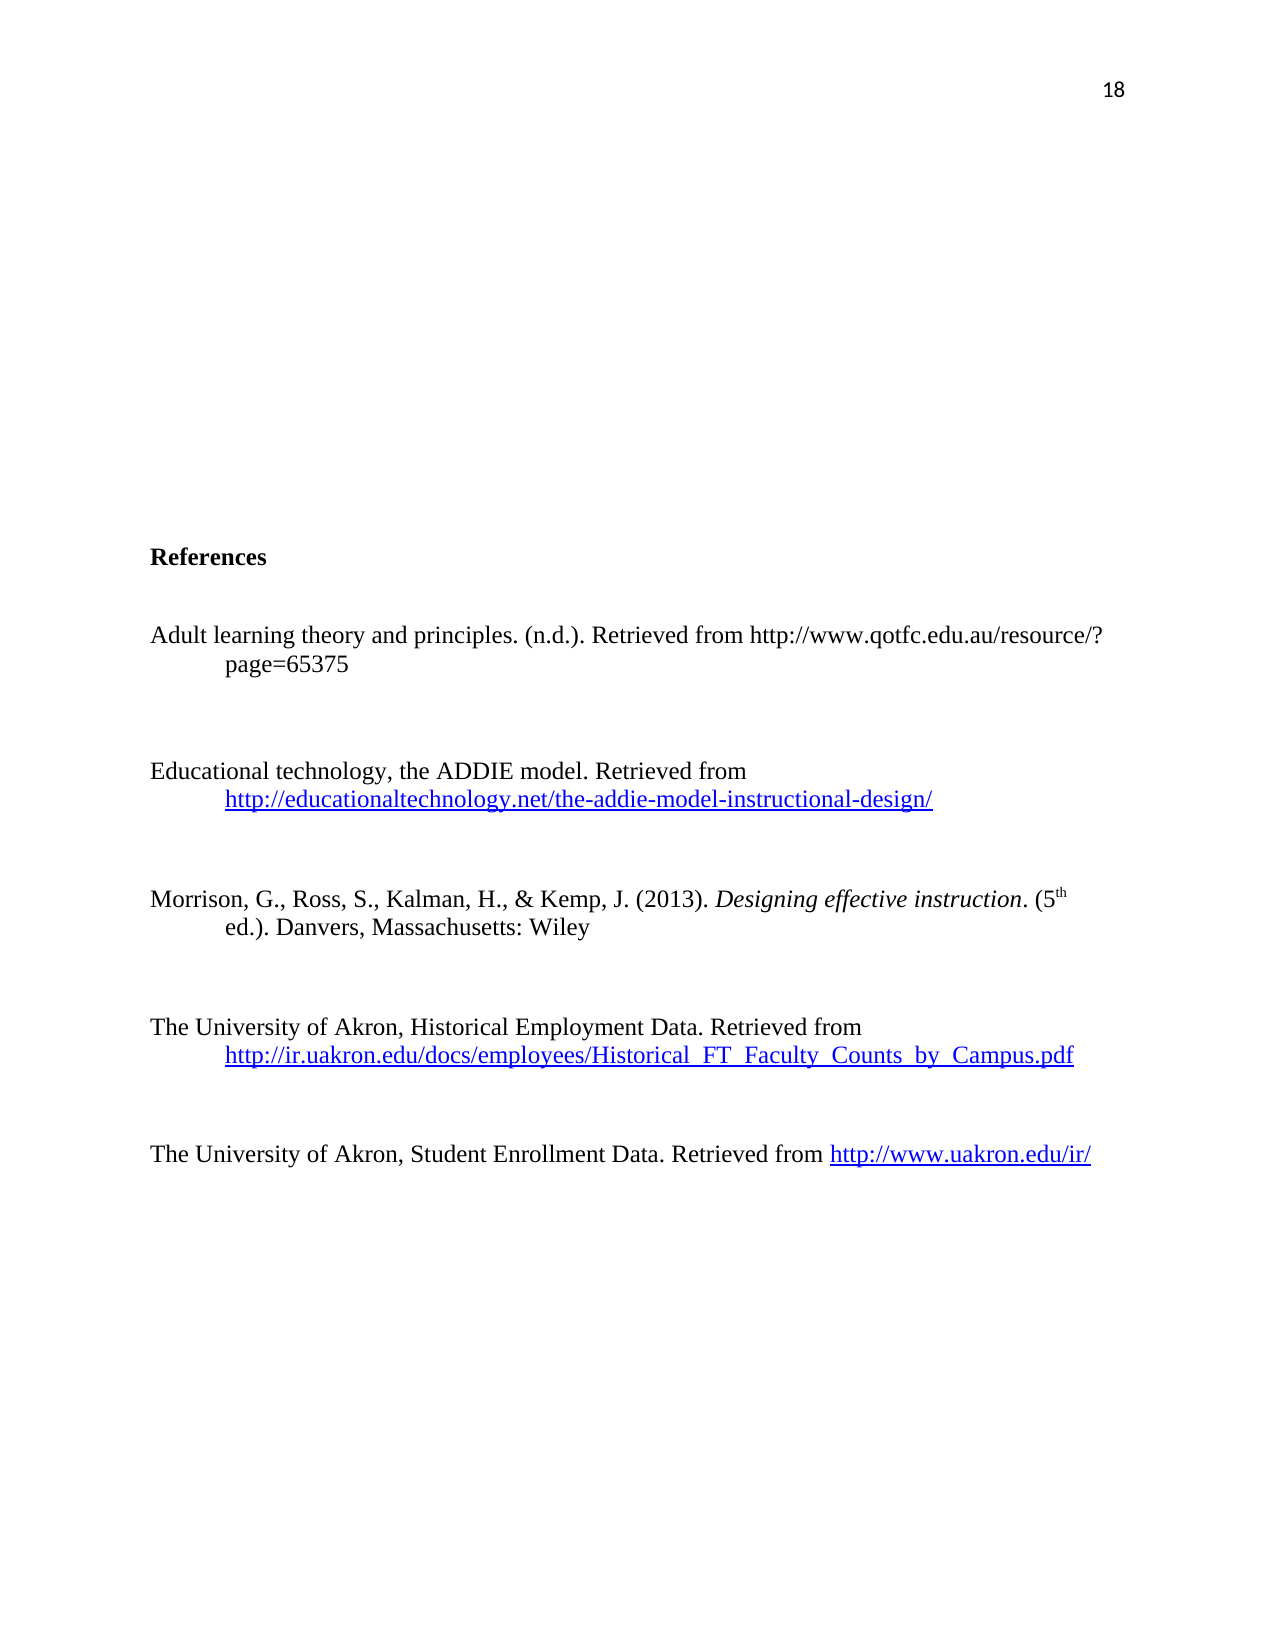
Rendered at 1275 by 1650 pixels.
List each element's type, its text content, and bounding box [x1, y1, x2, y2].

text Adult learning theory and principles. (n.d.). Retrieved from http://www.qotfc.edu.au/resource/?page=65375 [150, 620, 1125, 677]
text Educational technology, the ADDIE model. Retrieved from [150, 756, 1125, 784]
text http://educationaltechnology.net/the-addie-model-instructional-design/ [150, 784, 1125, 813]
text References [150, 542, 1125, 570]
text The University of Akron, Student Enrollment Data. Retrieved from http://www.uakron.edu/ir/ [150, 1139, 1125, 1168]
text The University of Akron, Historical Employment Data. Retrieved from [150, 1012, 1125, 1040]
text http://ir.uakron.edu/docs/employees/Historical_FT_Faculty_Counts_by_Campus.pdf [150, 1040, 1125, 1069]
text Morrison, G., Ross, S., Kalman, H., & Kemp, J. (2013). Designing effective instruction. (5th ed.). Danvers, Massachusetts: Wiley [150, 884, 1125, 941]
